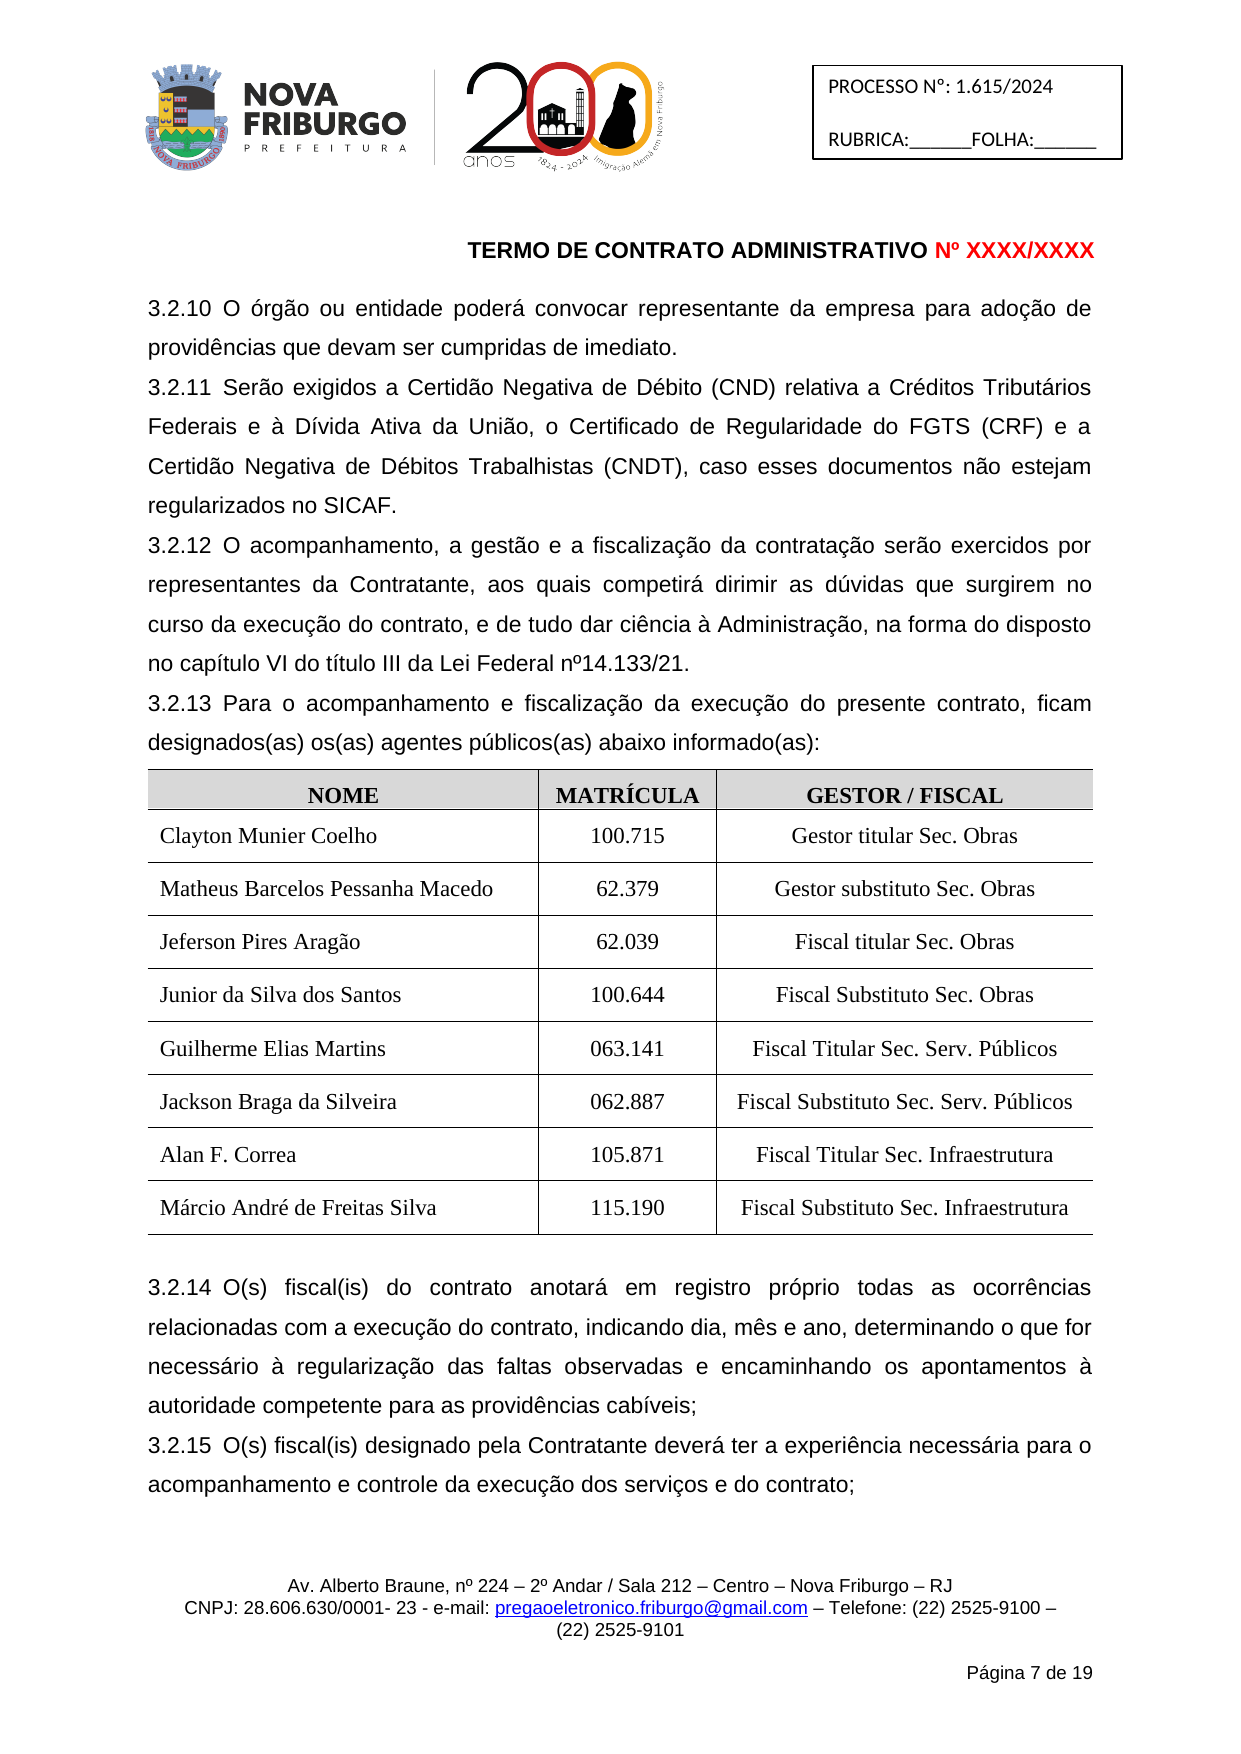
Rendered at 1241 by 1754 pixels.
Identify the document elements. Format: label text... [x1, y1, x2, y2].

table_cell 062.887 [539, 1075, 716, 1127]
table_cell Gestor titular Sec. Obras [717, 810, 1093, 862]
list Para o acompanhamento e fiscalização da execução do presente contrato, ficam designados(as) os(as) agentes públicos(as) abaixo informado(as): [148, 689, 1092, 755]
list O acompanhamento, a gestão e a fiscalização da contratação serão exercidos por representantes da Contratante, aos quais competirá dirimir as dúvidas que surgirem no curso da execução do contrato, e de tudo dar ciência à Administração, na forma do disposto no capítulo VI do título III da Lei Federal nº14.133/21. [148, 532, 1092, 676]
table_cell Jackson Braga da Silveira [148, 1075, 538, 1127]
table_cell 62.039 [539, 916, 716, 968]
table_cell Márcio André de Freitas Silva [148, 1181, 538, 1233]
list O(s) fiscal(is) do contrato anotará em registro próprio todas as ocorrências relacionadas com a execução do contrato, indicando dia, mês e ano, determinando o que for necessário à regularização das faltas observadas e encaminhando os apontamentos à autoridade competente para as providências cabíveis; [148, 1274, 1092, 1419]
table_cell Fiscal Titular Sec. Serv. Públicos [717, 1022, 1093, 1074]
table_cell 105.871 [539, 1128, 716, 1180]
table_cell Fiscal Substituto Sec. Serv. Públicos [717, 1075, 1093, 1127]
table_cell Clayton Munier Coelho [148, 810, 538, 862]
table_cell 115.190 [539, 1181, 716, 1233]
table_cell 62.379 [539, 863, 716, 915]
table_cell 100.715 [539, 810, 716, 862]
table_header NOME [148, 770, 538, 808]
table_cell Fiscal titular Sec. Obras [717, 916, 1093, 968]
picture [118, 29, 696, 200]
table_cell Alan F. Correa [148, 1128, 538, 1180]
table_cell Fiscal Substituto Sec. Infraestrutura [717, 1181, 1093, 1233]
table_header MATRÍCULA [539, 770, 716, 808]
table_cell Jeferson Pires Aragão [148, 916, 538, 968]
list Serão exigidos a Certidão Negativa de Débito (CND) relativa a Créditos Tributários Federais e à Dívida Ativa da União, o Certificado de Regularidade do FGTS (CRF) e a Certidão Negativa de Débitos Trabalhistas (CNDT), caso esses documentos não estejam regularizados no SICAF. [148, 374, 1092, 518]
table_cell Fiscal Substituto Sec. Obras [717, 969, 1093, 1021]
table_cell Gestor substituto Sec. Obras [717, 863, 1093, 915]
table_cell Junior da Silva dos Santos [148, 969, 538, 1021]
table_cell Fiscal Titular Sec. Infraestrutura [717, 1128, 1093, 1180]
table_cell Matheus Barcelos Pessanha Macedo [148, 863, 538, 915]
table_cell 100.644 [539, 969, 716, 1021]
table_header GESTOR / FISCAL [717, 770, 1093, 808]
list O órgão ou entidade poderá convocar representante da empresa para adoção de providências que devam ser cumpridas de imediato. [148, 295, 1092, 361]
list O(s) fiscal(is) designado pela Contratante deverá ter a experiência necessária para o acompanhamento e controle da execução dos serviços e do contrato; [148, 1432, 1092, 1498]
table_cell Guilherme Elias Martins [148, 1022, 538, 1074]
table_cell 063.141 [539, 1022, 716, 1074]
